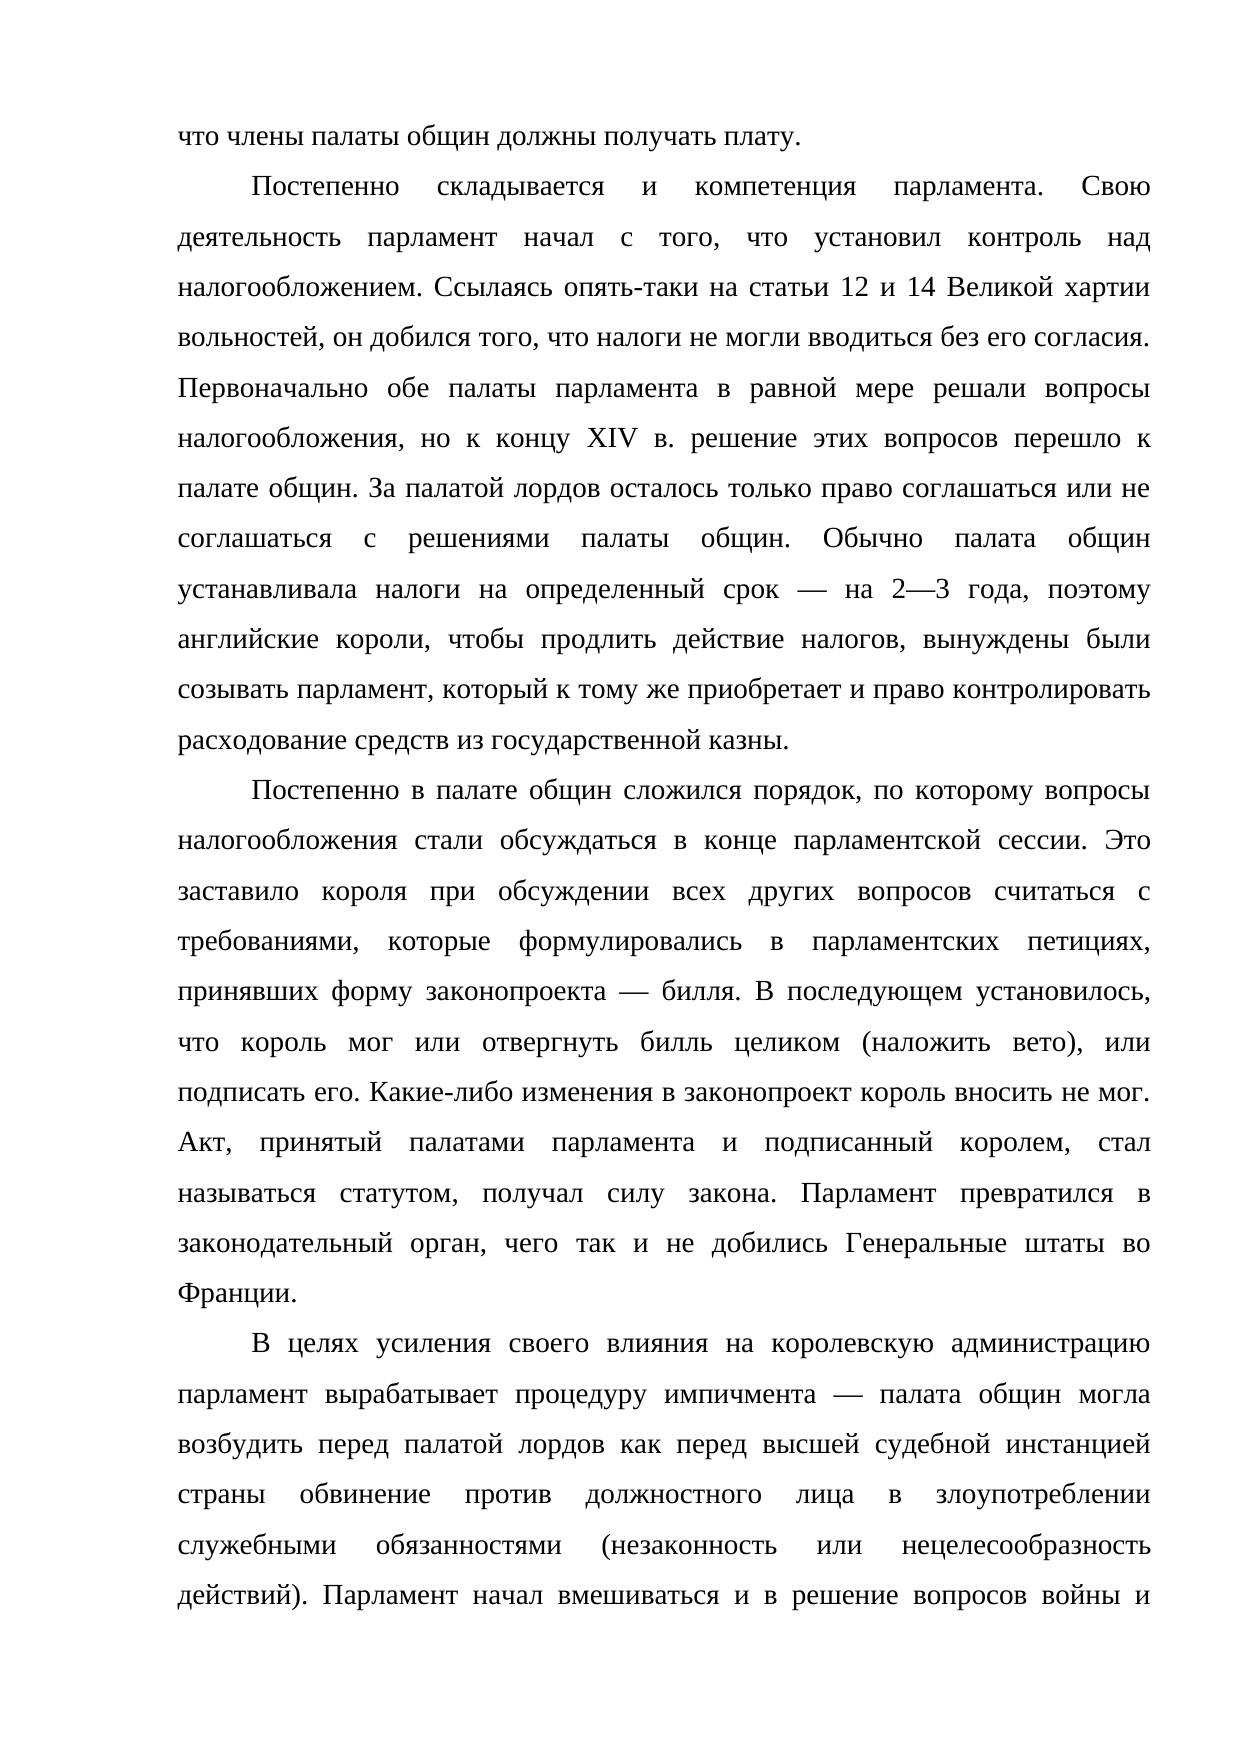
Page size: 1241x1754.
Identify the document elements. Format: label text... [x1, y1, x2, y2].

text Постепенно в палате общин сложился порядок, по которому вопросы налогообложения стали обсуждаться в конце парламентской сессии. Это заставило короля при обсуждении всех других вопросов считаться с требованиями, которые формулировались в парламентских петициях, принявших форму законопроекта — билля. В последующем установилось, что король мог или отвергнуть билль целиком (наложить вето), или подписать его. Какие-либо изменения в законопроект король вносить не мог. Акт, принятый палатами парламента и подписанный королем, стал называться статутом, получал силу закона. Парламент превратился в законодательный орган, чего так и не добились Генеральные штаты во Франции. [177, 772, 1152, 1309]
text Постепенно складывается и компетенция парламента. Свою деятельность парламент начал с того, что установил контроль над налогообложением. Ссылаясь опять-таки на статьи 12 и 14 Великой хартии вольностей, он добился того, что налоги не могли вводиться без его согласия. Первоначально обе палаты парламента в равной мере решали вопросы налогообложения, но к концу XIV в. решение этих вопросов перешло к палате общин. За палатой лордов осталось только право соглашаться или не соглашаться с решениями палаты общин. Обычно палата общин устанавливала налоги на определенный срок — на 2—3 года, поэтому английские короли, чтобы продлить действие налогов, вынуждены были созывать парламент, который к тому же приобретает и право контролировать расходование средств из государственной казны. [177, 168, 1152, 755]
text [177, 1326, 1152, 1611]
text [177, 118, 1152, 152]
